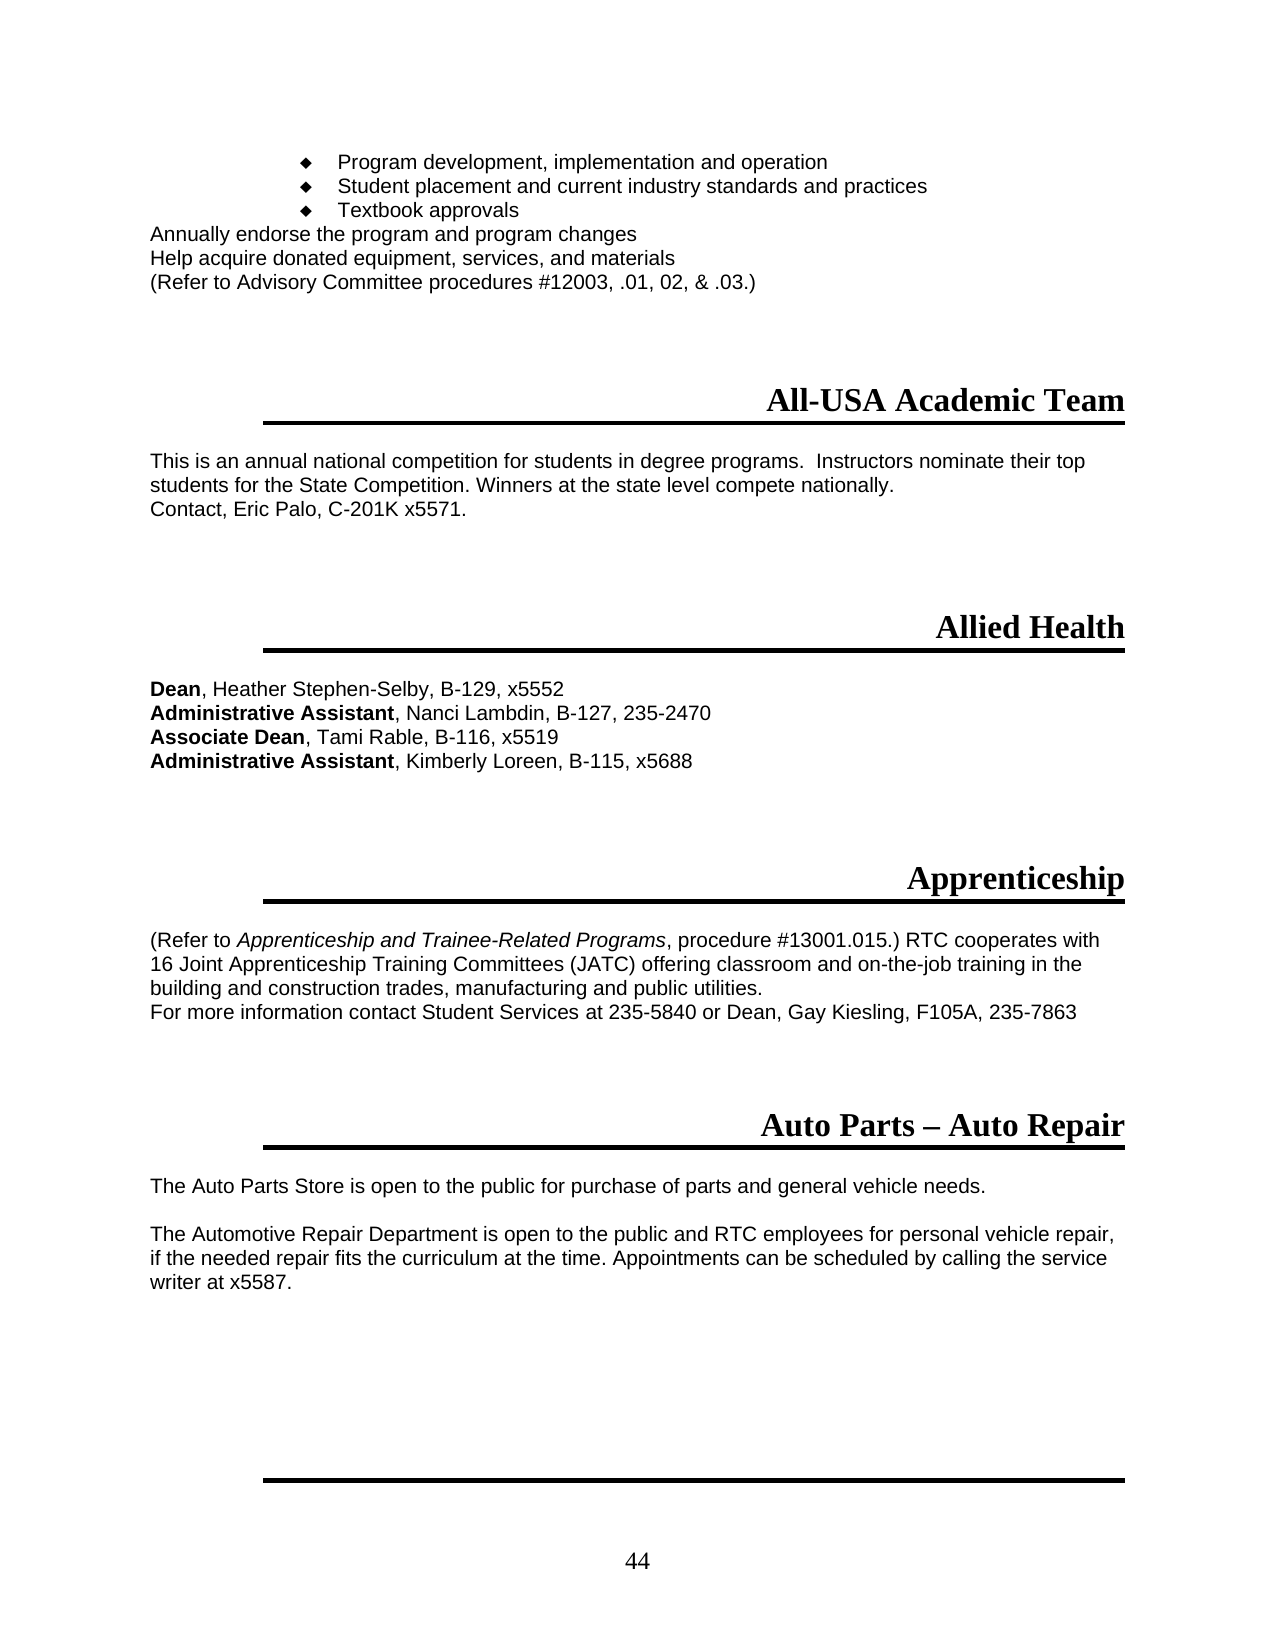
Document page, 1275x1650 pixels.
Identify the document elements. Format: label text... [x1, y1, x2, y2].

text Administrative Assistant, Kimberly Loreen, B-115, x5688 [150, 748, 1125, 772]
list Student placement and current industry standards and practices [300, 174, 1125, 198]
text Administrative Assistant, Nanci Lambdin, B-127, 235-2470 [150, 701, 1125, 724]
text Allied Health [262, 607, 1125, 653]
text Dean, Heather Stephen-Selby, B-129, x5552 [150, 677, 1125, 701]
text Help acquire donated equipment, services, and materials [150, 246, 1125, 270]
text All-USA Academic Team [262, 380, 1125, 425]
text This is an annual national competition for students in degree programs. Instructors nominate their top students for the State Competition. Winners at the state level compete nationally. [150, 449, 1125, 497]
text Contact, Eric Palo, C-201K x5571. [150, 497, 1125, 521]
text Annually endorse the program and program changes [150, 222, 1125, 246]
text For more information contact Student Services at 235-5840 or Dean, Gay Kiesling, F105A, 235-7863 [150, 999, 1125, 1023]
list Program development, implementation and operation [300, 150, 1125, 174]
text The Automotive Repair Department is open to the public and RTC employees for personal vehicle repair, if the needed repair fits the curriculum at the time. Appointments can be scheduled by calling the service writer at x5587. [150, 1222, 1125, 1294]
text (Refer to Apprenticeship and Trainee-Related Programs, procedure #13001.015.) RTC cooperates with 16 Joint Apprenticeship Training Committees (JATC) offering classroom and on-the-job training in the building and construction trades, manufacturing and public utilities. [150, 928, 1125, 999]
list Textbook approvals [300, 198, 1125, 222]
text Auto Parts – Auto Repair [262, 1105, 1125, 1150]
text The Auto Parts Store is open to the public for purchase of parts and general vehicle needs. [150, 1174, 1125, 1198]
text Apprenticeship [262, 859, 1125, 904]
text (Refer to Advisory Committee procedures #12003, .01, 02, & .03.) [150, 270, 1125, 294]
text Associate Dean, Tami Rable, B-116, x5519 [150, 724, 1125, 748]
